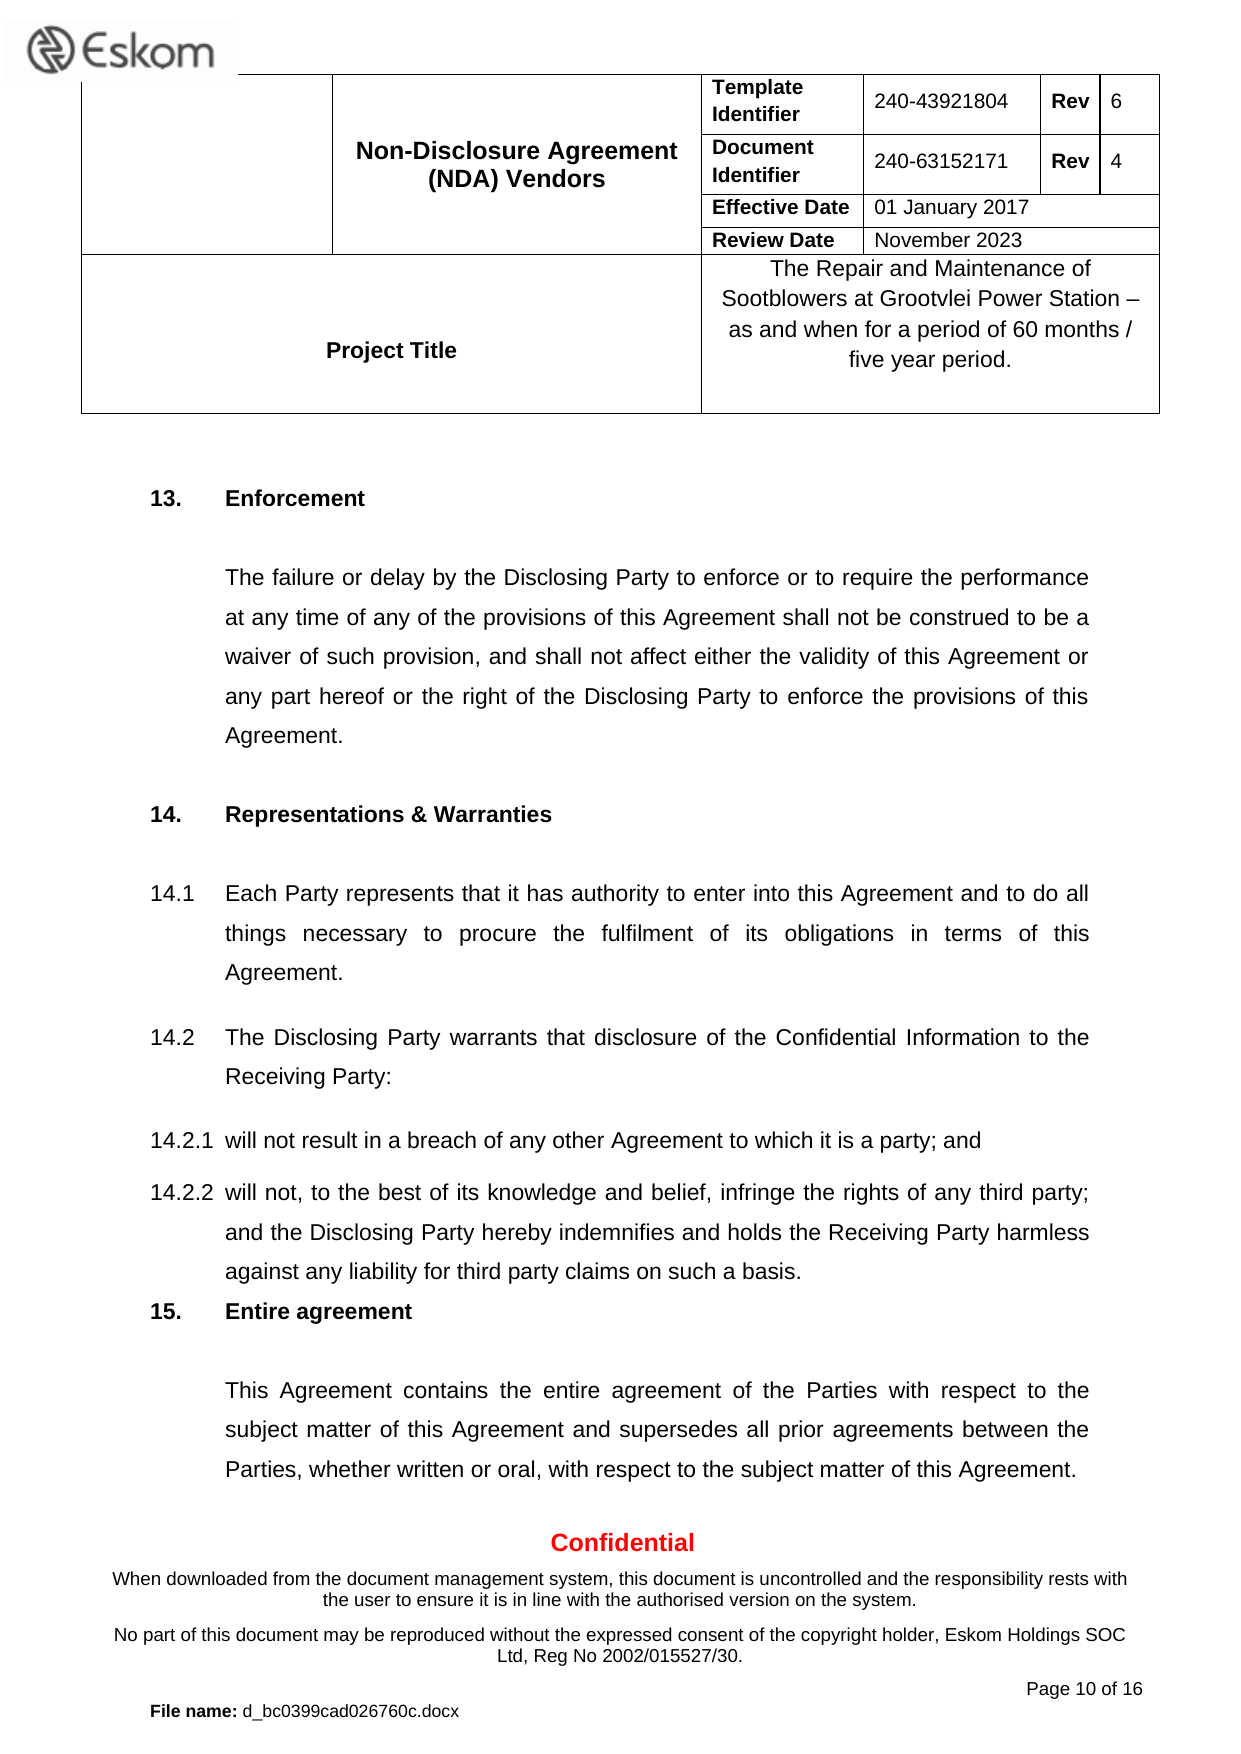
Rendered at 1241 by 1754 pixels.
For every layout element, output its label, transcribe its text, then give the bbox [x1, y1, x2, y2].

text 14. Representations & Warranties [150, 801, 1090, 827]
text The failure or delay by the Disclosing Party to enforce or to require the performance at any time of any of the provisions of this Agreement shall not be construed to be a waiver of such provision, and shall not affect either the validity of this Agreement or any part hereof or the right of the Disclosing Party to enforce the provisions of this Agreement. [150, 564, 1090, 748]
text 14.2.1 will not result in a breach of any other Agreement to which it is a party; and [150, 1127, 1090, 1154]
text 14.2 The Disclosing Party warrants that disclosure of the Confidential Information to the Receiving Party: [150, 1023, 1090, 1089]
text 15. Entire agreement [150, 1298, 1090, 1324]
text 14.1 Each Party represents that it has authority to enter into this Agreement and to do all things necessary to procure the fulfilment of its obligations in terms of this Agreement. [150, 880, 1090, 985]
text 14.2.2 will not, to the best of its knowledge and belief, infringe the rights of any third party; and the Disclosing Party hereby indemnifies and holds the Receiving Party harmless against any liability for third party claims on such a basis. [150, 1179, 1090, 1285]
text This Agreement contains the entire agreement of the Parties with respect to the subject matter of this Agreement and supersedes all prior agreements between the Parties, whether written or oral, with respect to the subject matter of this Agreement. [150, 1377, 1090, 1482]
text 13. Enforcement [150, 485, 1090, 512]
